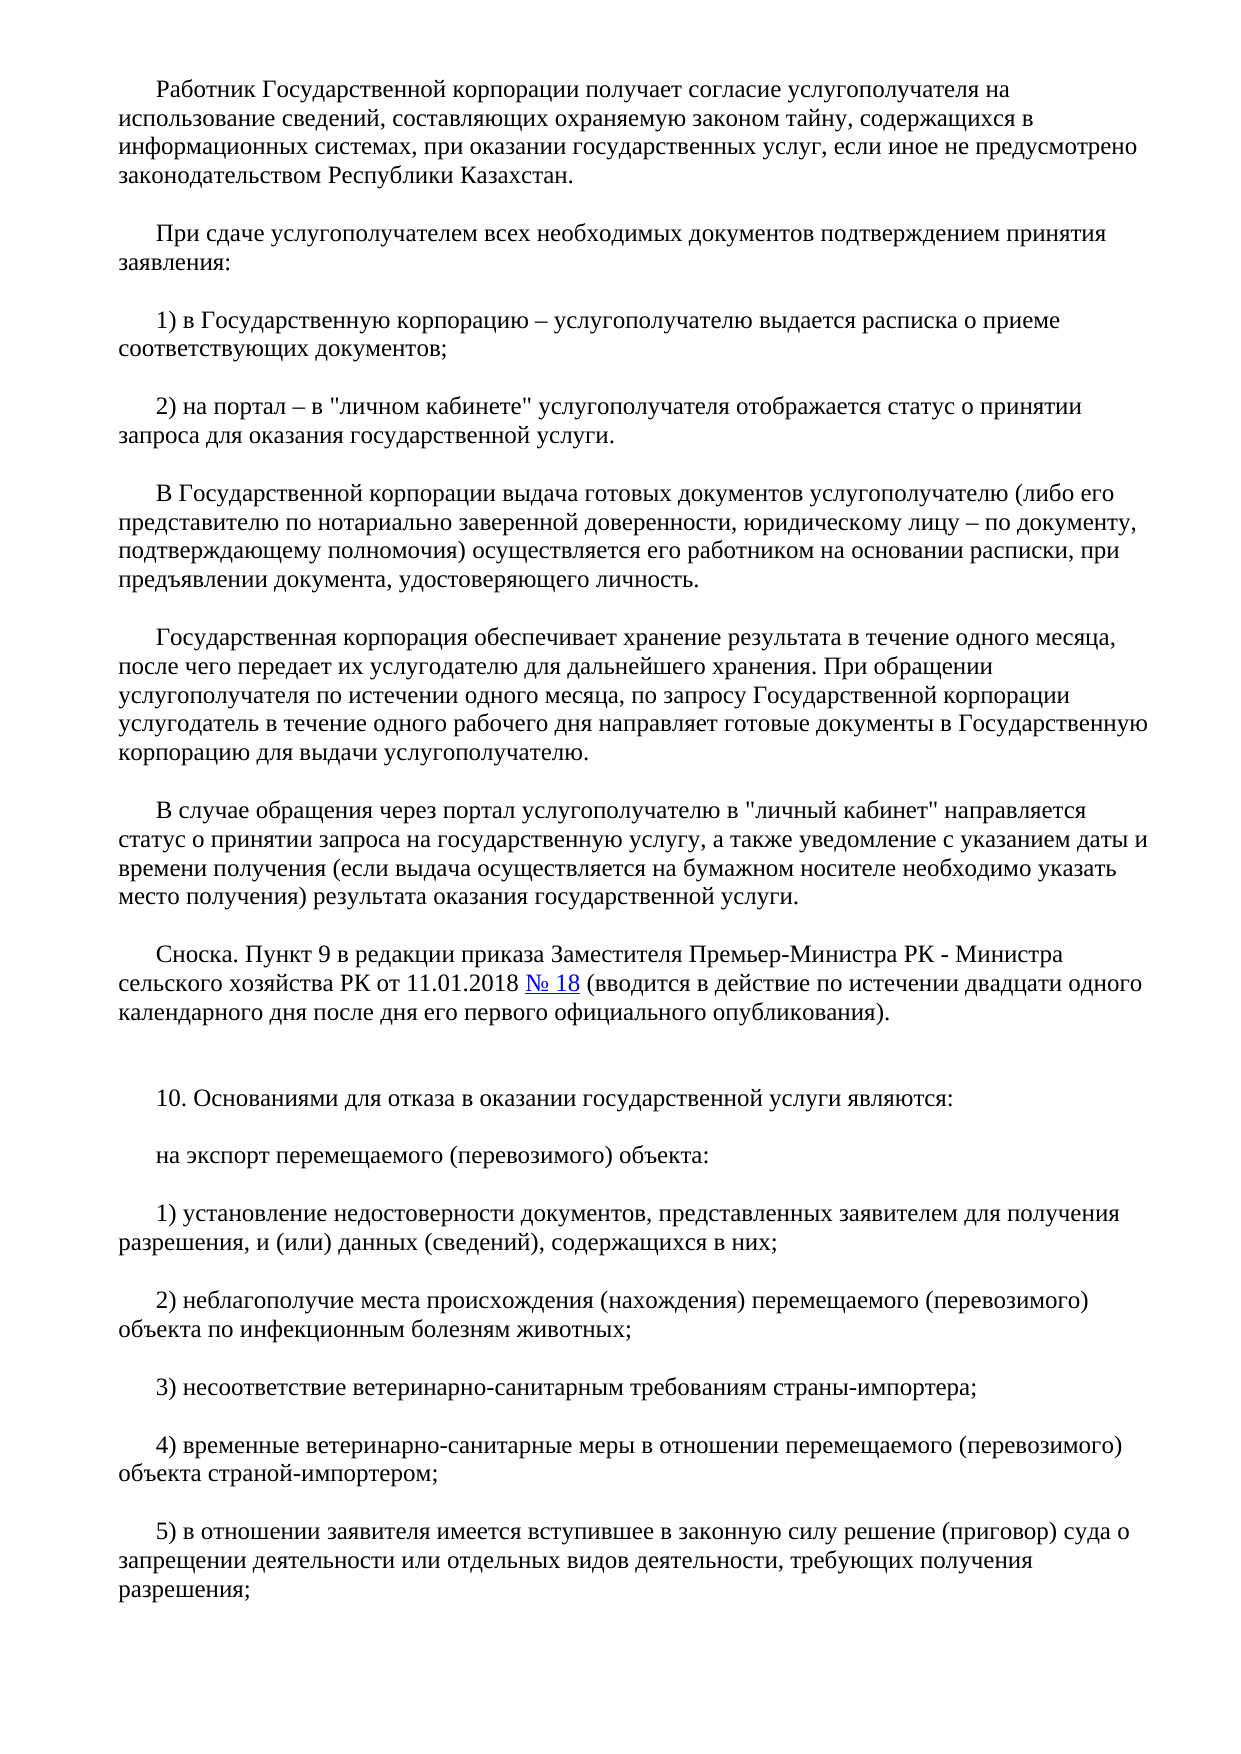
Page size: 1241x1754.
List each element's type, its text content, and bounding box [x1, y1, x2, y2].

text Государственная корпорация обеспечивает хранение результата в течение одного месяца, после чего передает их услугодателю для дальнейшего хранения. При обращении услугополучателя по истечении одного месяца, по запросу Государственной корпорации услугодатель в течение одного рабочего дня направляет готовые документы в Государственную корпорацию для выдачи услугополучателю. [118, 622, 1152, 766]
text на экспорт перемещаемого (перевозимого) объекта: [118, 1141, 1152, 1169]
text 1) установление недостоверности документов, представленных заявителем для получения разрешения, и (или) данных (сведений), содержащихся в них; [118, 1198, 1152, 1256]
text 3) несоответствие ветеринарно-санитарным требованиям страны-импортера; [118, 1372, 1152, 1401]
text Сноска. Пункт 9 в редакции приказа Заместителя Премьер-Министра РК - Министра сельского хозяйства РК от 11.01.2018 № 18 (вводится в действие по истечении двадцати одного календарного дня после дня его первого официального опубликования). [118, 939, 1152, 1053]
text 2) на портал – в "личном кабинете" услугополучателя отображается статус о принятии запроса для оказания государственной услуги. [118, 391, 1152, 449]
text 4) временные ветеринарно-санитарные меры в отношении перемещаемого (перевозимого) объекта страной-импортером; [118, 1430, 1152, 1487]
text В Государственной корпорации выдача готовых документов услугополучателю (либо его представителю по нотариально заверенной доверенности, юридическому лицу – по документу, подтверждающему полномочия) осуществляется его работником на основании расписки, при предъявлении документа, удостоверяющего личность. [118, 478, 1152, 593]
text В случае обращения через портал услугополучателю в "личный кабинет" направляется статус о принятии запроса на государственную услугу, а также уведомление с указанием даты и времени получения (если выдача осуществляется на бумажном носителе необходимо указать место получения) результата оказания государственной услуги. [118, 795, 1152, 910]
text Работник Государственной корпорации получает согласие услугополучателя на использование сведений, составляющих охраняемую законом тайну, содержащихся в информационных системах, при оказании государственных услуг, если иное не предусмотрено законодательством Республики Казахстан. [118, 74, 1152, 189]
text 10. Основаниями для отказа в оказании государственной услуги являются: [118, 1083, 1152, 1111]
text При сдаче услугополучателем всех необходимых документов подтверждением принятия заявления: [118, 218, 1152, 276]
text 2) неблагополучие места происхождения (нахождения) перемещаемого (перевозимого) объекта по инфекционным болезням животных; [118, 1285, 1152, 1343]
text 1) в Государственную корпорацию – услугополучателю выдается расписка о приеме соответствующих документов; [118, 305, 1152, 362]
text 5) в отношении заявителя имеется вступившее в законную силу решение (приговор) суда о запрещении деятельности или отдельных видов деятельности, требующих получения разрешения; [118, 1516, 1152, 1603]
